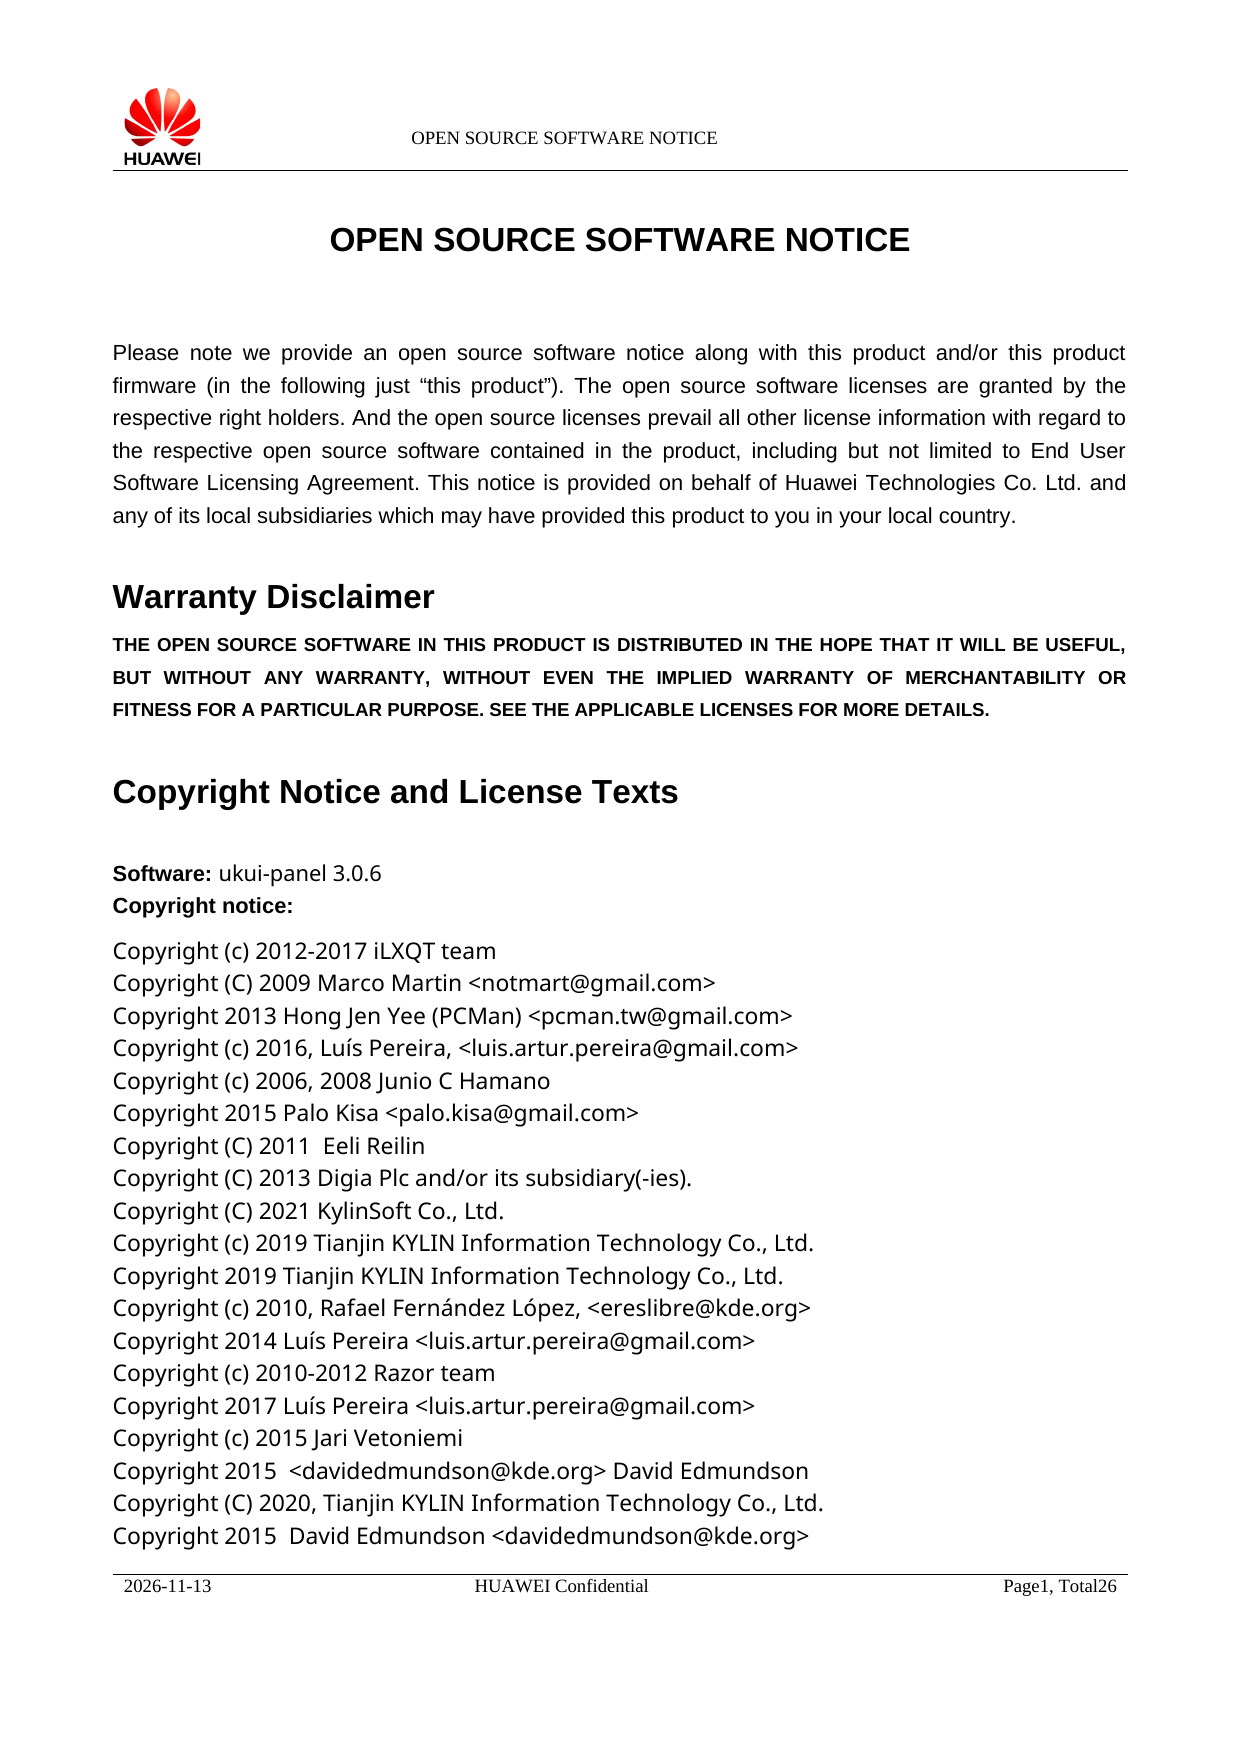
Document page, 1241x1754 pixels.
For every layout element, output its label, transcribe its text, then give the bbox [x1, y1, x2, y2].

picture [124, 88, 201, 165]
title Software: ukui-panel 3.0.6 [112, 856, 1128, 889]
text Copyright Notice and License Texts [112, 759, 1128, 824]
text Please note we provide an open source software notice along with this product and/or this product firmware (in the following just “this product”). The open source software licenses are granted by the respective right holders. And the open source licenses prevail all other license information with regard to the respective open source software contained in the product, including but not limited to End User Software Licensing Agreement. This notice is provided on behalf of Huawei Technologies Co. Ltd. and any of its local subsidiaries which may have provided this product to you in your local country. [112, 336, 1128, 531]
text The open source software in this product is distributed in the hope that it will be useful, but WITHOUT ANY WARRANTY, without even the implied warranty of MERCHANTABILITY or FITNESS FOR A PARTICULAR PURPOSE. See the applicable licenses for more details. [112, 629, 1128, 726]
text Copyright notice: [112, 889, 1128, 921]
text OPEN SOURCE SOFTWARE NOTICE [112, 206, 1128, 271]
text Warranty Disclaimer [112, 564, 1128, 629]
